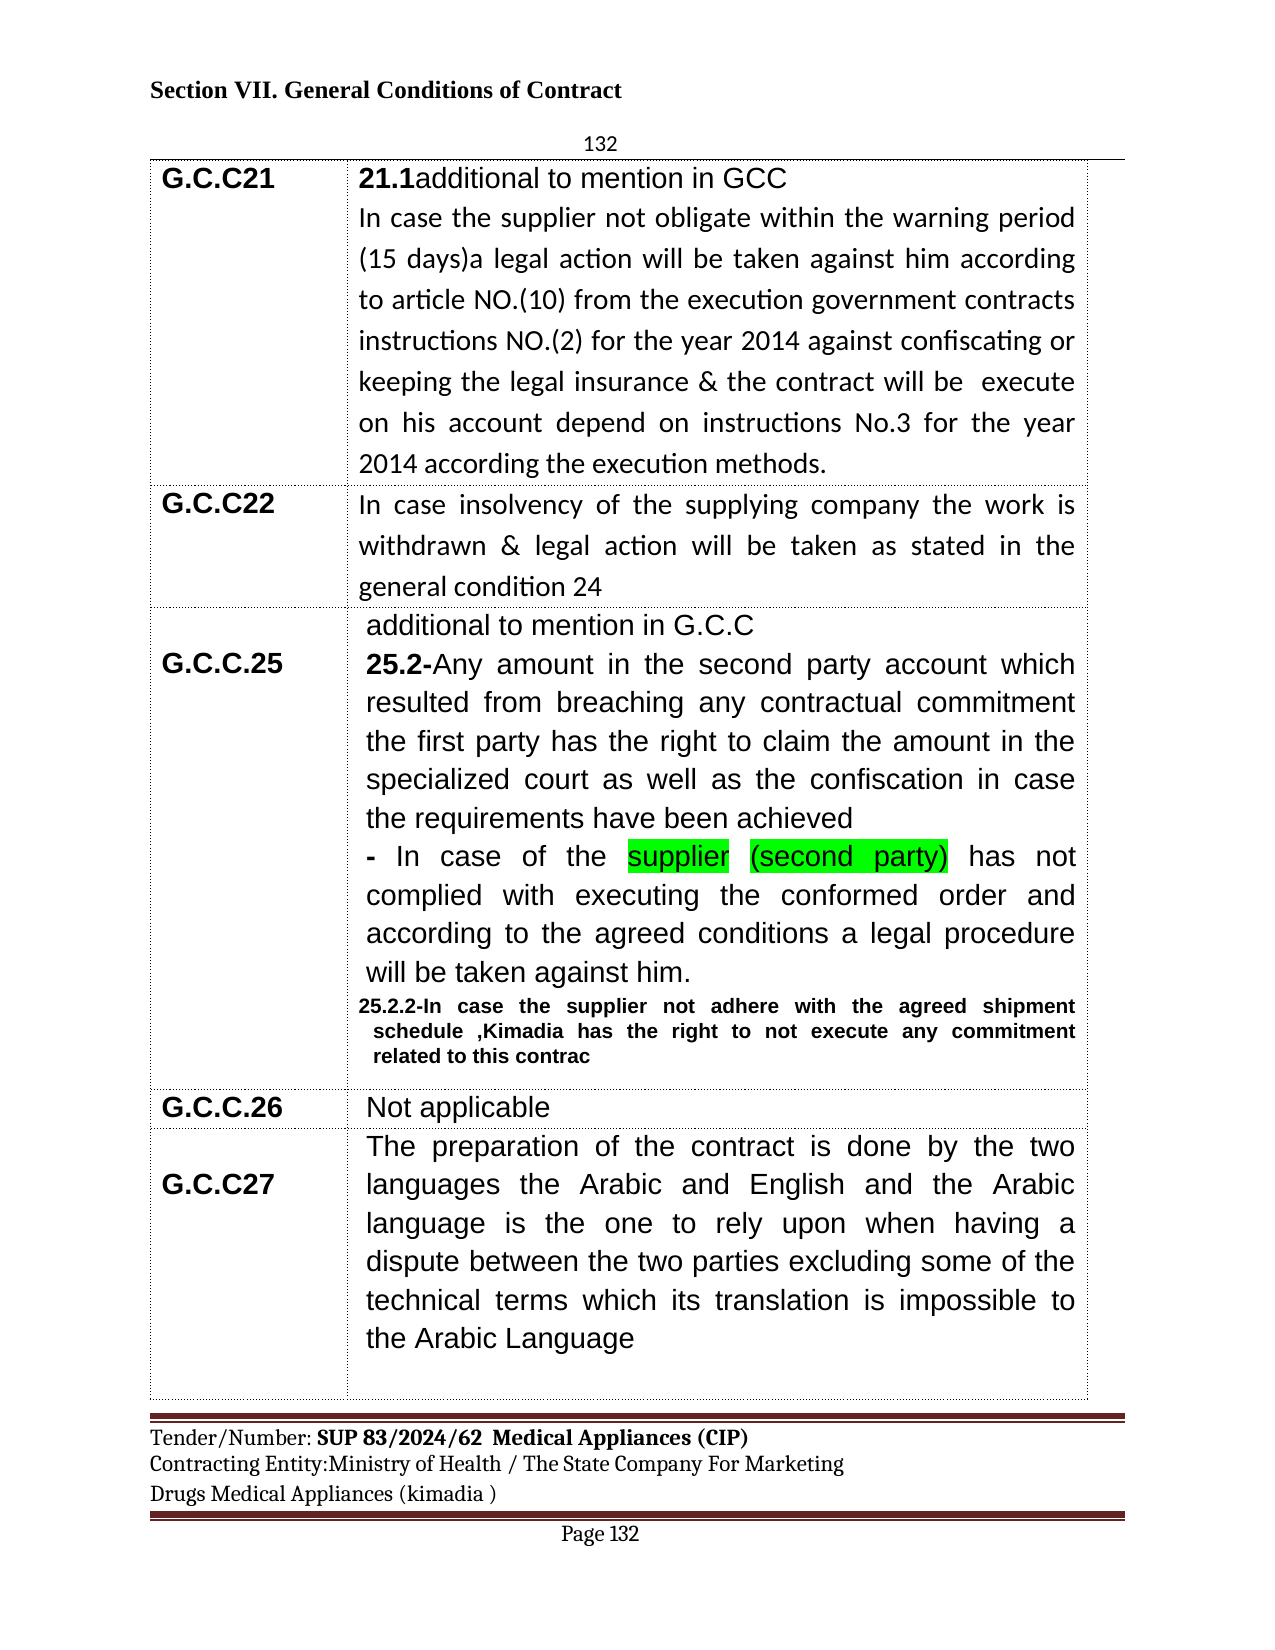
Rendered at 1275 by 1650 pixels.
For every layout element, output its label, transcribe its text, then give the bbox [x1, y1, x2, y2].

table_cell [347, 1128, 1088, 1399]
table_cell In case insolvency of the supplying company the work is withdrawn & legal action will be taken as stated in the general condition 24 [347, 485, 1088, 607]
table_cell Not applicable [347, 1089, 1088, 1128]
table_cell G.C.C.25 [150, 607, 347, 1089]
table_cell G.C.C27 G.C.C28 [150, 1128, 347, 1399]
table_cell G.C.C.26 [150, 1089, 347, 1128]
table_cell G.C.C22 [150, 485, 347, 607]
table_cell G.C.C21 [150, 160, 347, 485]
table_cell 21.1additional to mention in GCC In case the supplier not obligate within the warning period (15 days)a legal action will be taken against him according to article NO.(10) from the execution government contracts instructions NO.(2) for the year 2014 against confiscating or keeping the legal insurance & the contract will be execute on his account depend on instructions No.3 for the year 2014 according the execution methods. [347, 160, 1088, 485]
table_cell additional to mention in G.C.C 25.2-Any amount in the second party account which resulted from breaching any contractual commitment the first party has the right to claim the amount in the specialized court as well as the confiscation in case the requirements have been achieved - In case of the supplier (second party) has not complied with executing the conformed order and according to the agreed conditions a legal procedure will be taken against him. 25.2.2-In case the supplier not adhere with the agreed shipment schedule ,Kimadia has the right to not execute any commitment related to this contrac [347, 607, 1088, 1089]
